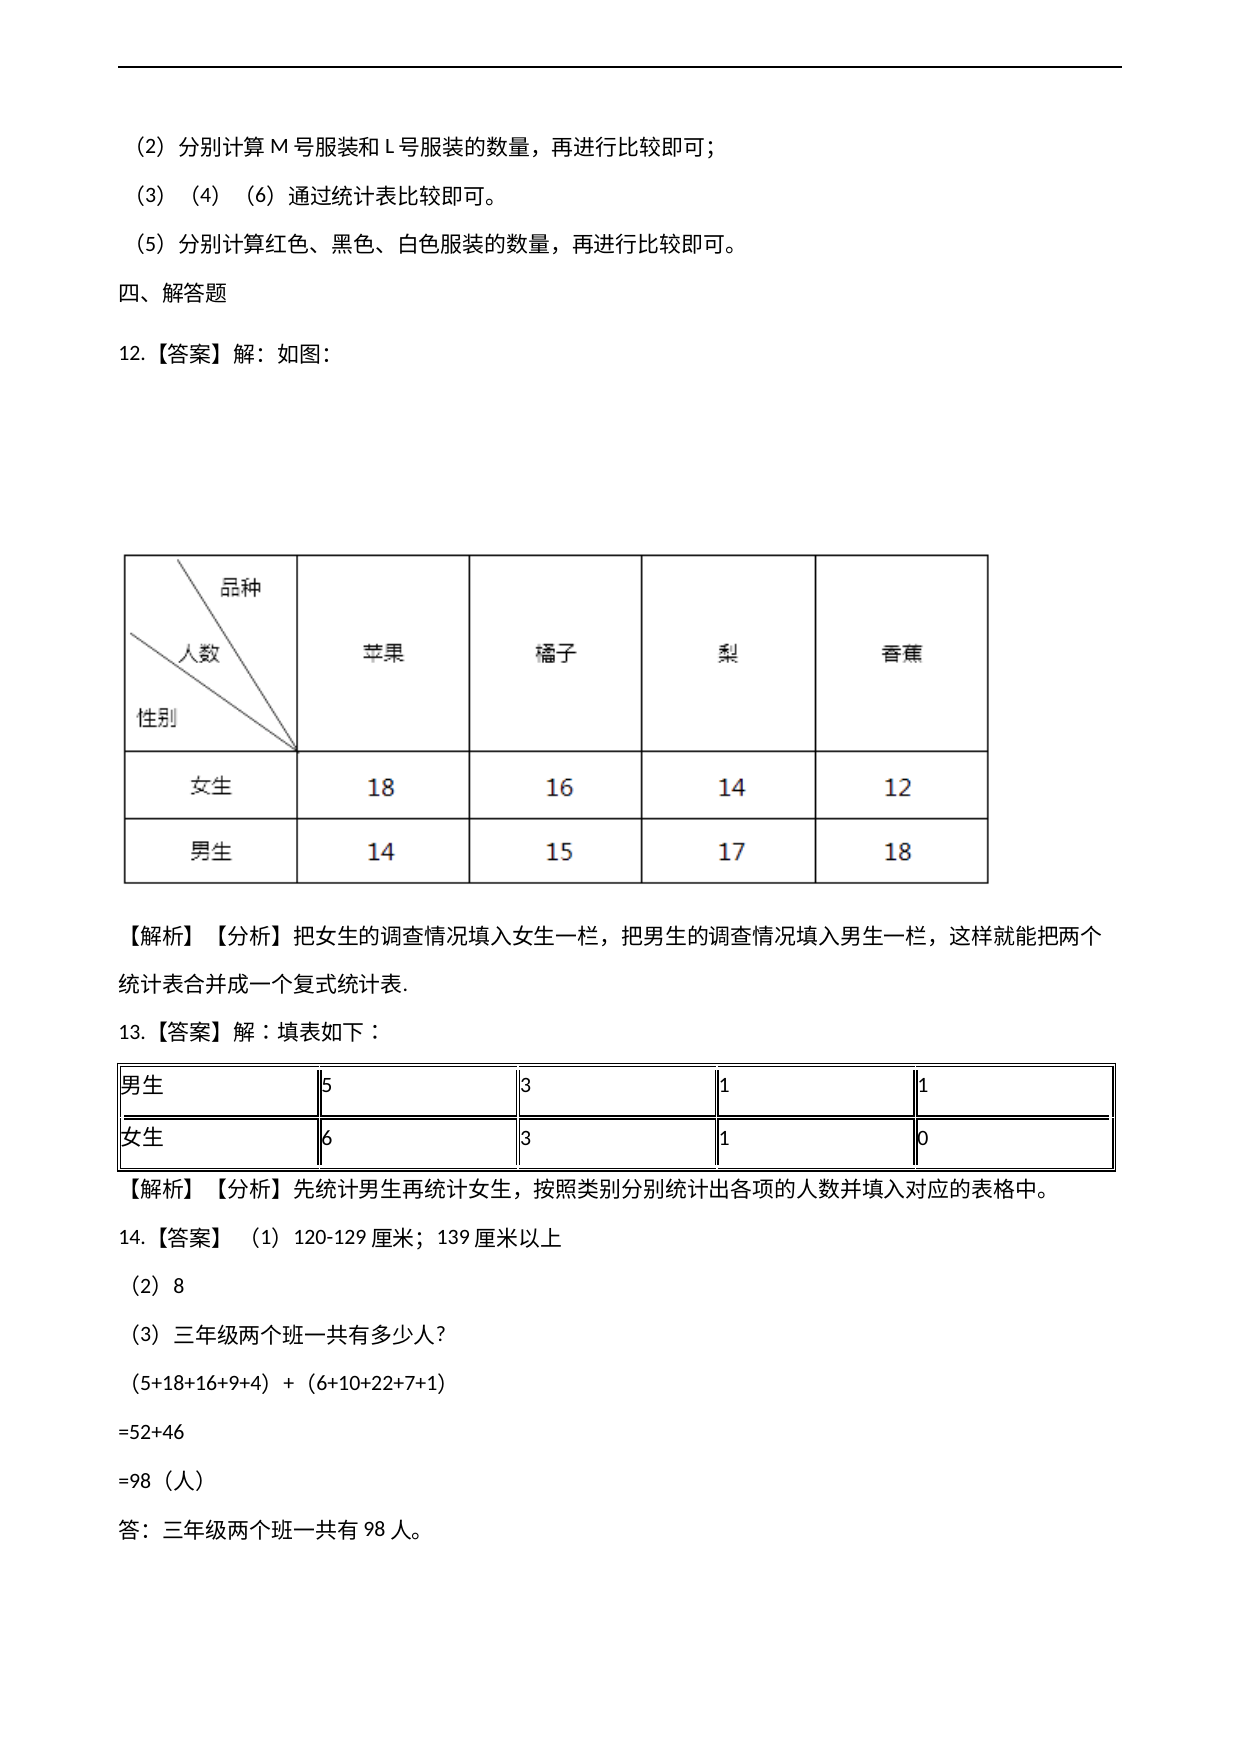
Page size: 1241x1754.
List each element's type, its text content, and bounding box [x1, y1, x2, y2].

table_header 3 [518, 1064, 717, 1115]
text 13.【答案】解：填表如下： [118, 1015, 1122, 1048]
text 【解析】【分析】把女生的调查情况填入女生一栏，把男生的调查情况填入男生一栏，这样就能把两个统计表合并成一个复式统计表. [118, 918, 1122, 999]
table_cell 1 [717, 1120, 915, 1167]
table_cell 6 [320, 1115, 518, 1167]
table_header 男生 [121, 1067, 319, 1115]
text 四、解答题 [118, 275, 1122, 308]
table_cell 0 [915, 1115, 1114, 1167]
text 14.【答案】 （1）120-129厘米；139厘米以上 （2）8 （3）三年级两个班一共有多少人? （5+18+16+9+4）+（6+10+22+7+1） =52+46 =98（人） 答：三年级两个班一共有98人。 [118, 1220, 1122, 1545]
table_header 1 [717, 1067, 915, 1115]
table_cell 3 [518, 1115, 717, 1167]
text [118, 129, 1122, 259]
picture [118, 547, 1003, 895]
table_cell 女生 [119, 1115, 319, 1167]
text 【解析】【分析】先统计男生再统计女生，按照类别分别统计出各项的人数并填入对应的表格中。 [118, 1172, 1122, 1204]
table_header 1 [915, 1064, 1114, 1115]
table_header 5 [320, 1064, 518, 1115]
